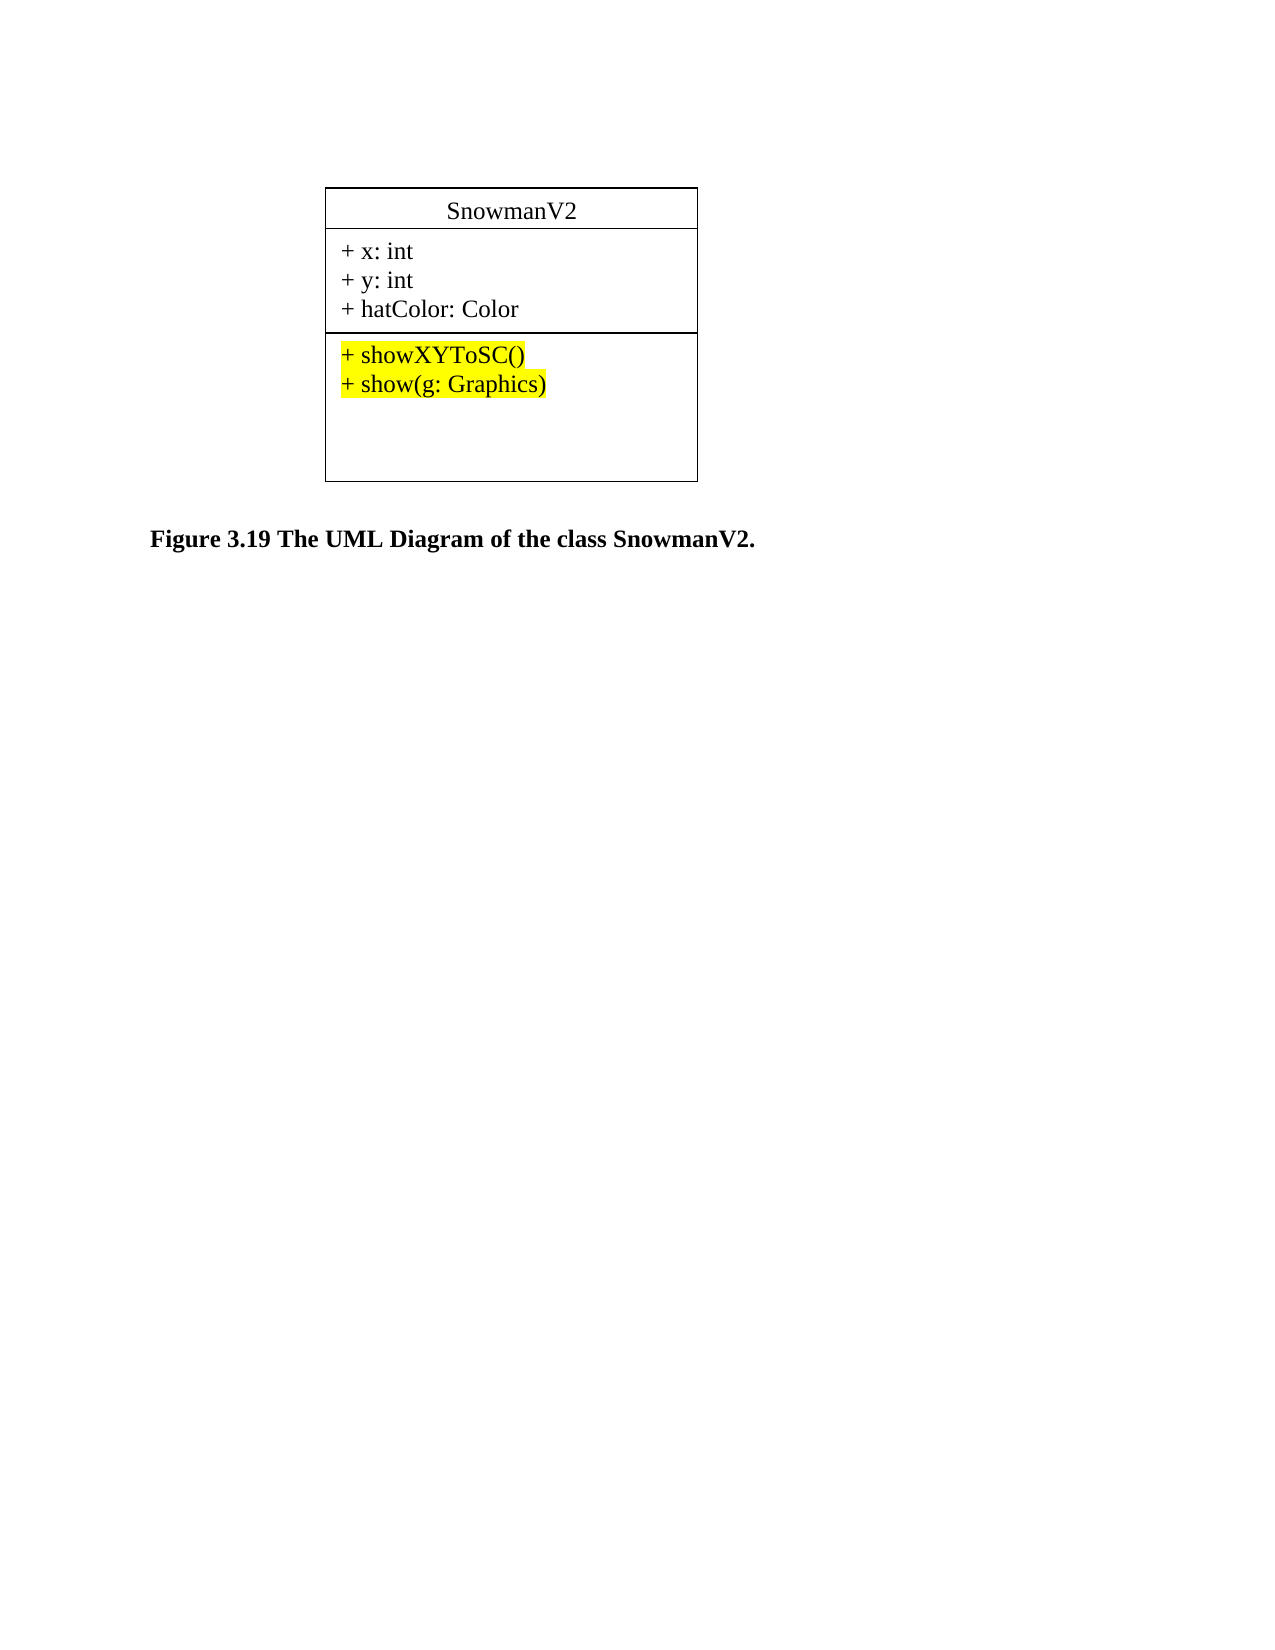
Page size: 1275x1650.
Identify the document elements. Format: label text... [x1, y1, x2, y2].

list Figure 3.19 The UML Diagram of the class SnowmanV2. [150, 524, 1125, 552]
